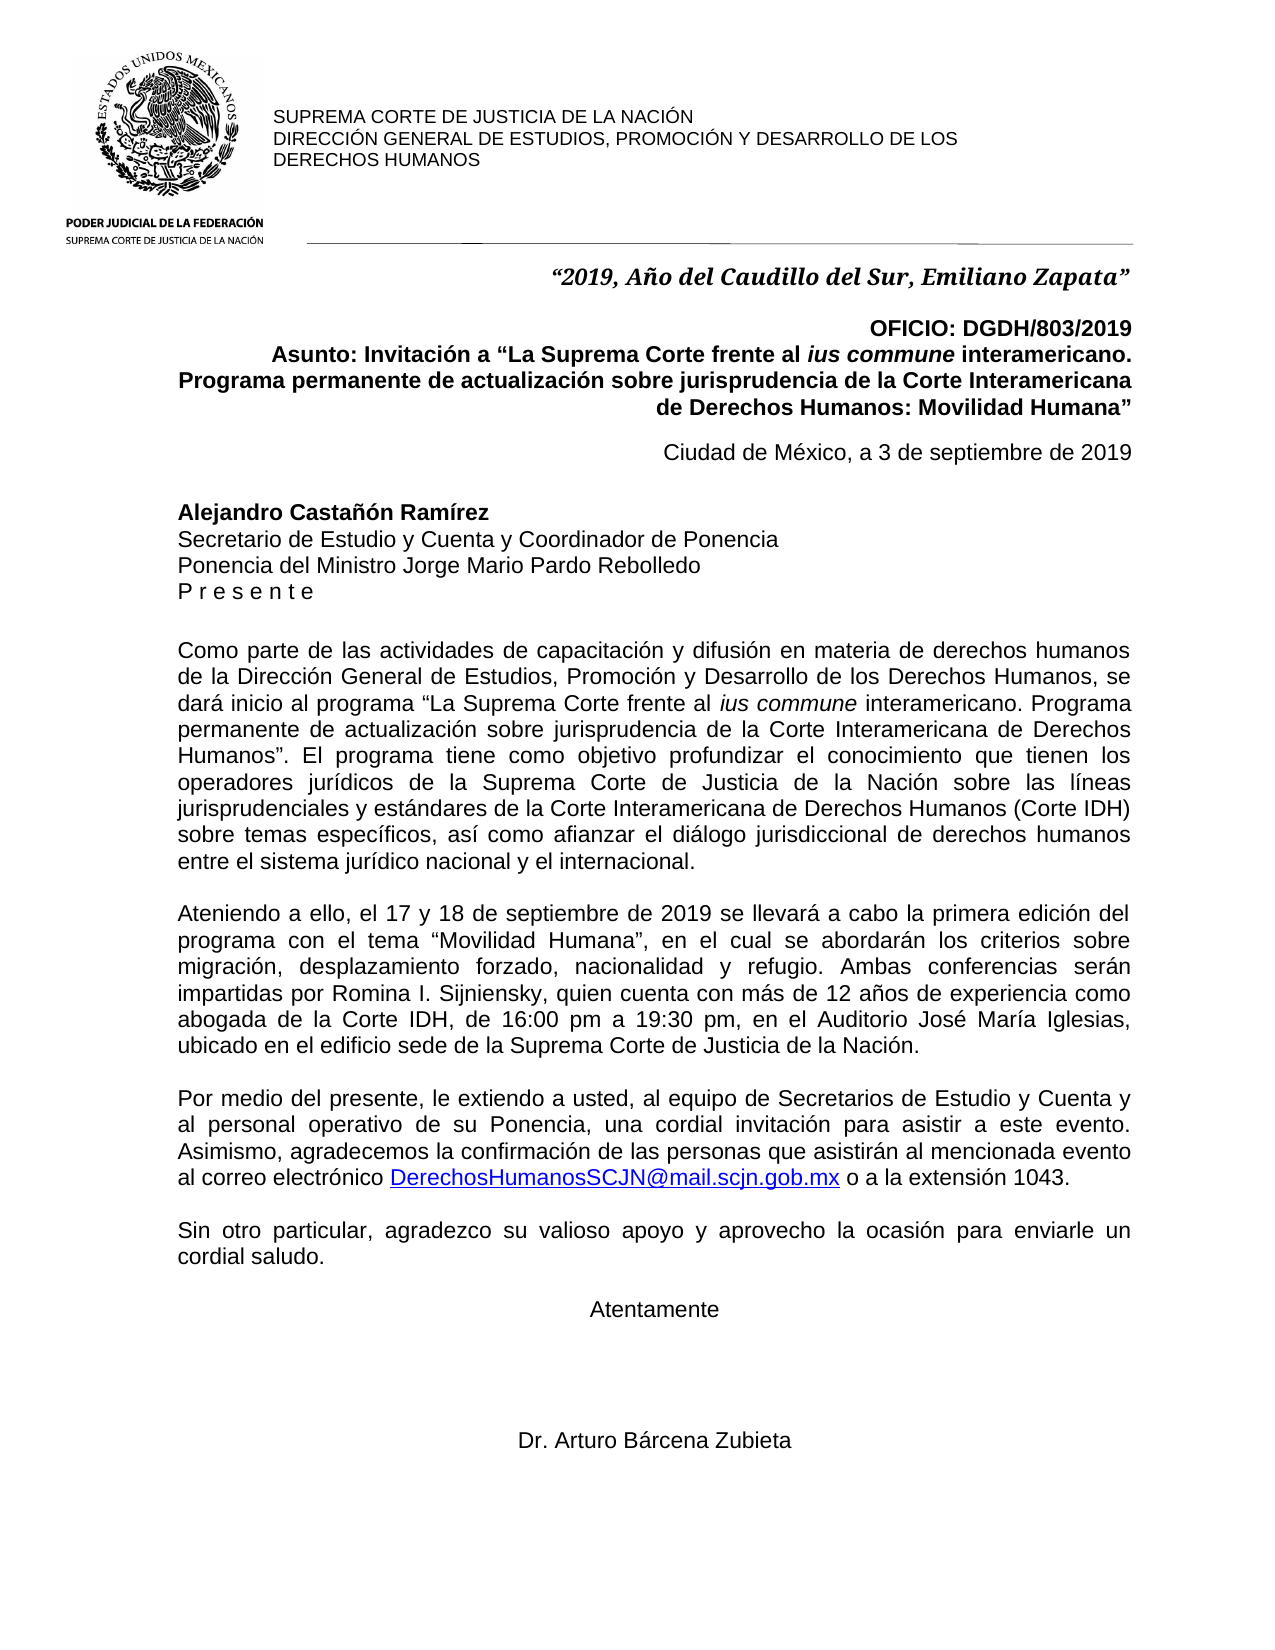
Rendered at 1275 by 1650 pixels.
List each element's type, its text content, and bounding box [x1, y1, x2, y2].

text Dr. Arturo Bárcena Zubieta [177, 1427, 1132, 1454]
text P r e s e n t e [177, 578, 1132, 604]
text Ponencia del Ministro Jorge Mario Pardo Rebolledo [177, 552, 1132, 578]
text Alejandro Castañón Ramírez [177, 499, 1132, 526]
text OFICIO: DGDH/803/2019 [177, 315, 1132, 341]
text “2019, Año del Caudillo del Sur, Emiliano Zapata” [177, 261, 1132, 292]
text Sin otro particular, agradezco su valioso apoyo y aprovecho la ocasión para enviarle un cordial saludo. [177, 1217, 1132, 1269]
picture [66, 51, 263, 244]
text Ateniendo a ello, el 17 y 18 de septiembre de 2019 se llevará a cabo la primera edición del programa con el tema “Movilidad Humana”, en el cual se abordarán los criterios sobre migración, desplazamiento forzado, nacionalidad y refugio. Ambas conferencias serán impartidas por Romina I. Sijniensky, quien cuenta con más de 12 años de experiencia como abogada de la Corte IDH, de 16:00 pm a 19:30 pm, en el Auditorio José María Iglesias, ubicado en el edificio sede de la Suprema Corte de Justicia de la Nación. [177, 900, 1132, 1058]
text Por medio del presente, le extiendo a usted, al equipo de Secretarios de Estudio y Cuenta y al personal operativo de su Ponencia, una cordial invitación para asistir a este evento. Asimismo, agradecemos la confirmación de las personas que asistirán al mencionada evento al correo electrónico DerechosHumanosSCJN@mail.scjn.gob.mx o a la extensión 1043. [177, 1085, 1132, 1190]
text Atentamente [177, 1296, 1132, 1322]
text Asunto: Invitación a “La Suprema Corte frente al ius commune interamericano. Programa permanente de actualización sobre jurisprudencia de la Corte Interamericana de Derechos Humanos: Movilidad Humana” [177, 341, 1132, 420]
text Ciudad de México, a 3 de septiembre de 2019 [207, 439, 1132, 466]
text Secretario de Estudio y Cuenta y Coordinador de Ponencia [177, 526, 1132, 552]
text Como parte de las actividades de capacitación y difusión en materia de derechos humanos de la Dirección General de Estudios, Promoción y Desarrollo de los Derechos Humanos, se dará inicio al programa “La Suprema Corte frente al ius commune interamericano. Programa permanente de actualización sobre jurisprudencia de la Corte Interamericana de Derechos Humanos”. El programa tiene como objetivo profundizar el conocimiento que tienen los operadores jurídicos de la Suprema Corte de Justicia de la Nación sobre las líneas jurisprudenciales y estándares de la Corte Interamericana de Derechos Humanos (Corte IDH) sobre temas específicos, así como afianzar el diálogo jurisdiccional de derechos humanos entre el sistema jurídico nacional y el internacional. [177, 637, 1132, 874]
